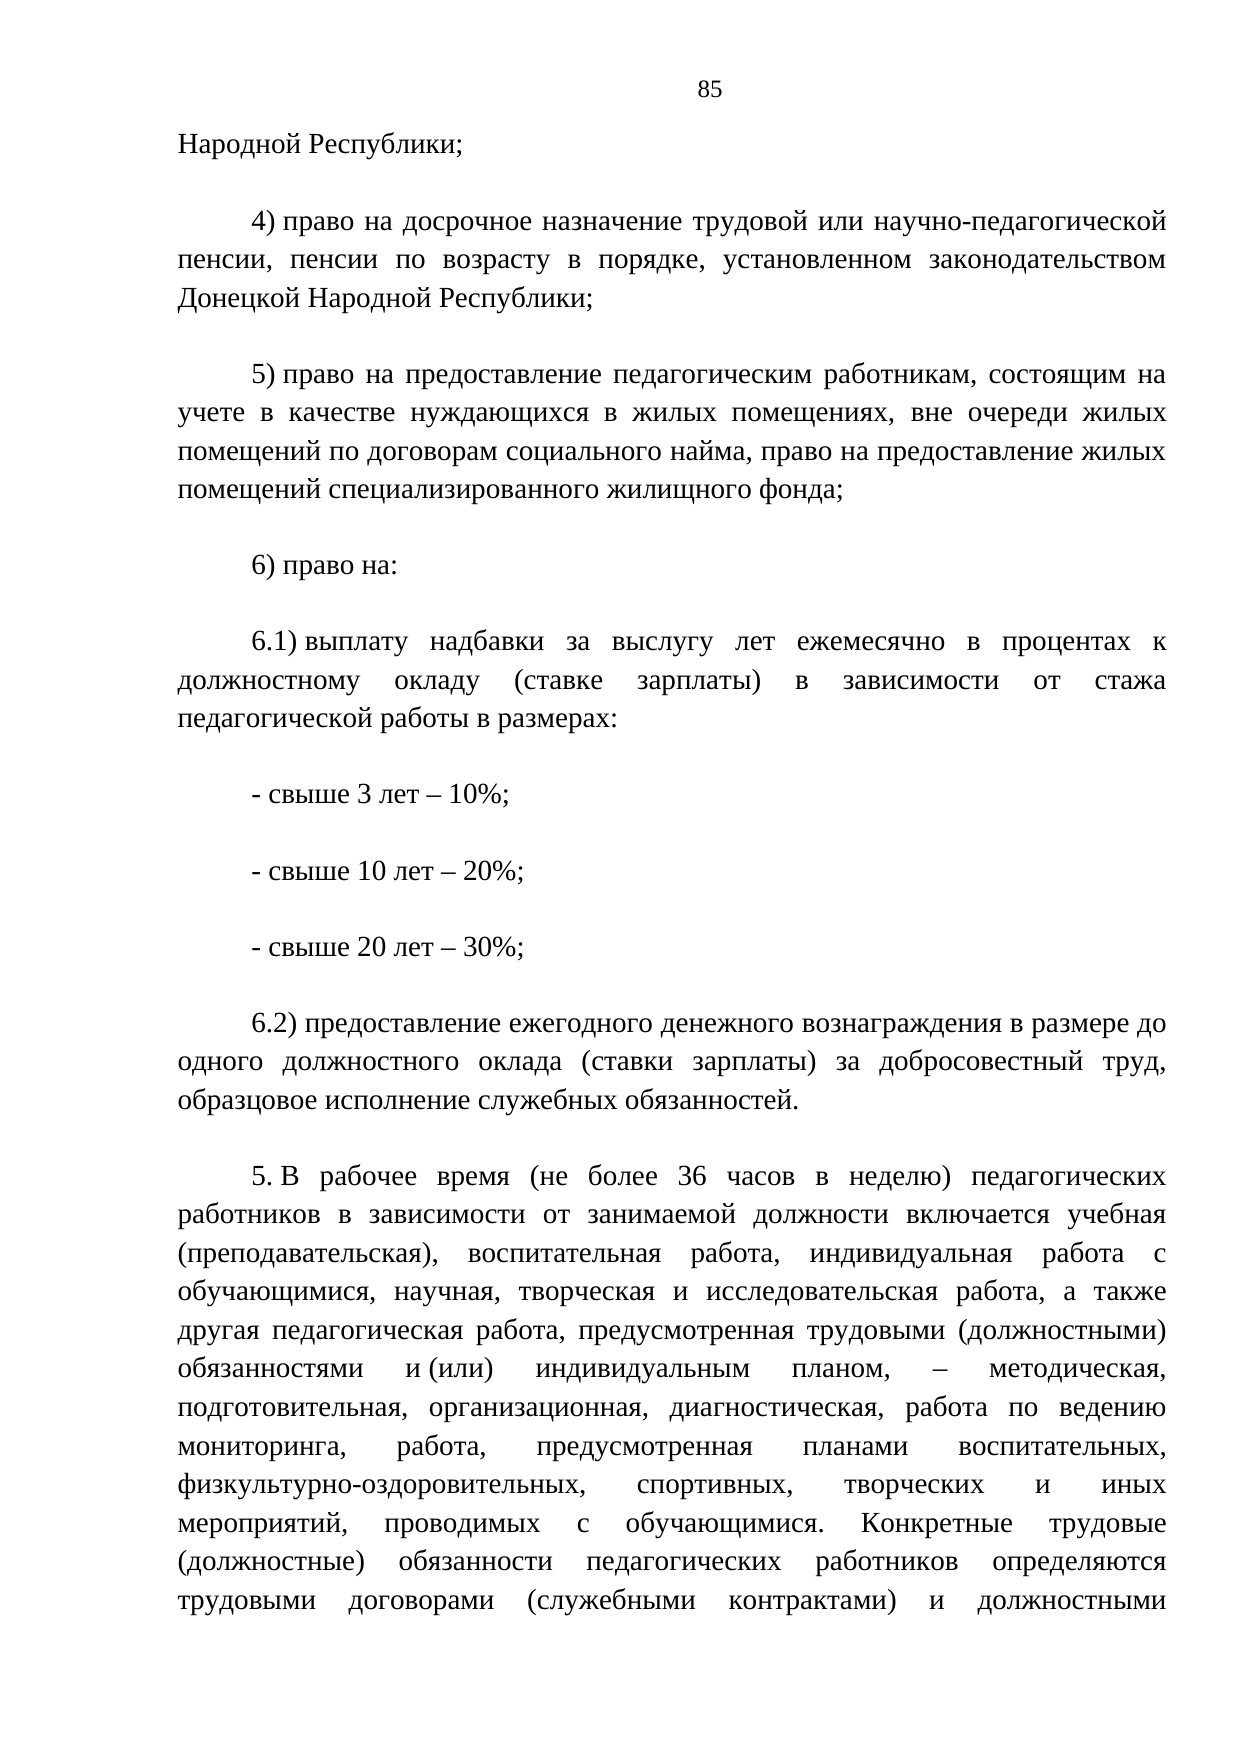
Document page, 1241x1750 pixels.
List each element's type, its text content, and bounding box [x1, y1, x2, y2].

text 6.1) выплату надбавки за выслугу лет ежемесячно в процентах к должностному окладу (ставке зарплаты) в зависимости от стажа педагогической работы в размерах: [177, 623, 1167, 734]
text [177, 127, 1167, 160]
text 6) право на: [177, 547, 1167, 581]
text 5) право на предоставление педагогическим работникам, состоящим на учете в качестве нуждающихся в жилых помещениях, вне очереди жилых помещений по договорам социального найма, право на предоставление жилых помещений специализированного жилищного фонда; [177, 356, 1167, 505]
text - свыше 10 лет – 20%; [177, 853, 1167, 886]
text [177, 1158, 1167, 1615]
text - свыше 3 лет – 10%; [177, 777, 1167, 810]
text 4) право на досрочное назначение трудовой или научно-педагогической пенсии, пенсии по возрасту в порядке, установленном законодательством Донецкой Народной Республики; [177, 203, 1167, 313]
text 6.2) предоставление ежегодного денежного вознаграждения в размере до одного должностного оклада (ставки зарплаты) за добросовестный труд, образцовое исполнение служебных обязанностей. [177, 1005, 1167, 1115]
text - свыше 20 лет – 30%; [177, 929, 1167, 962]
